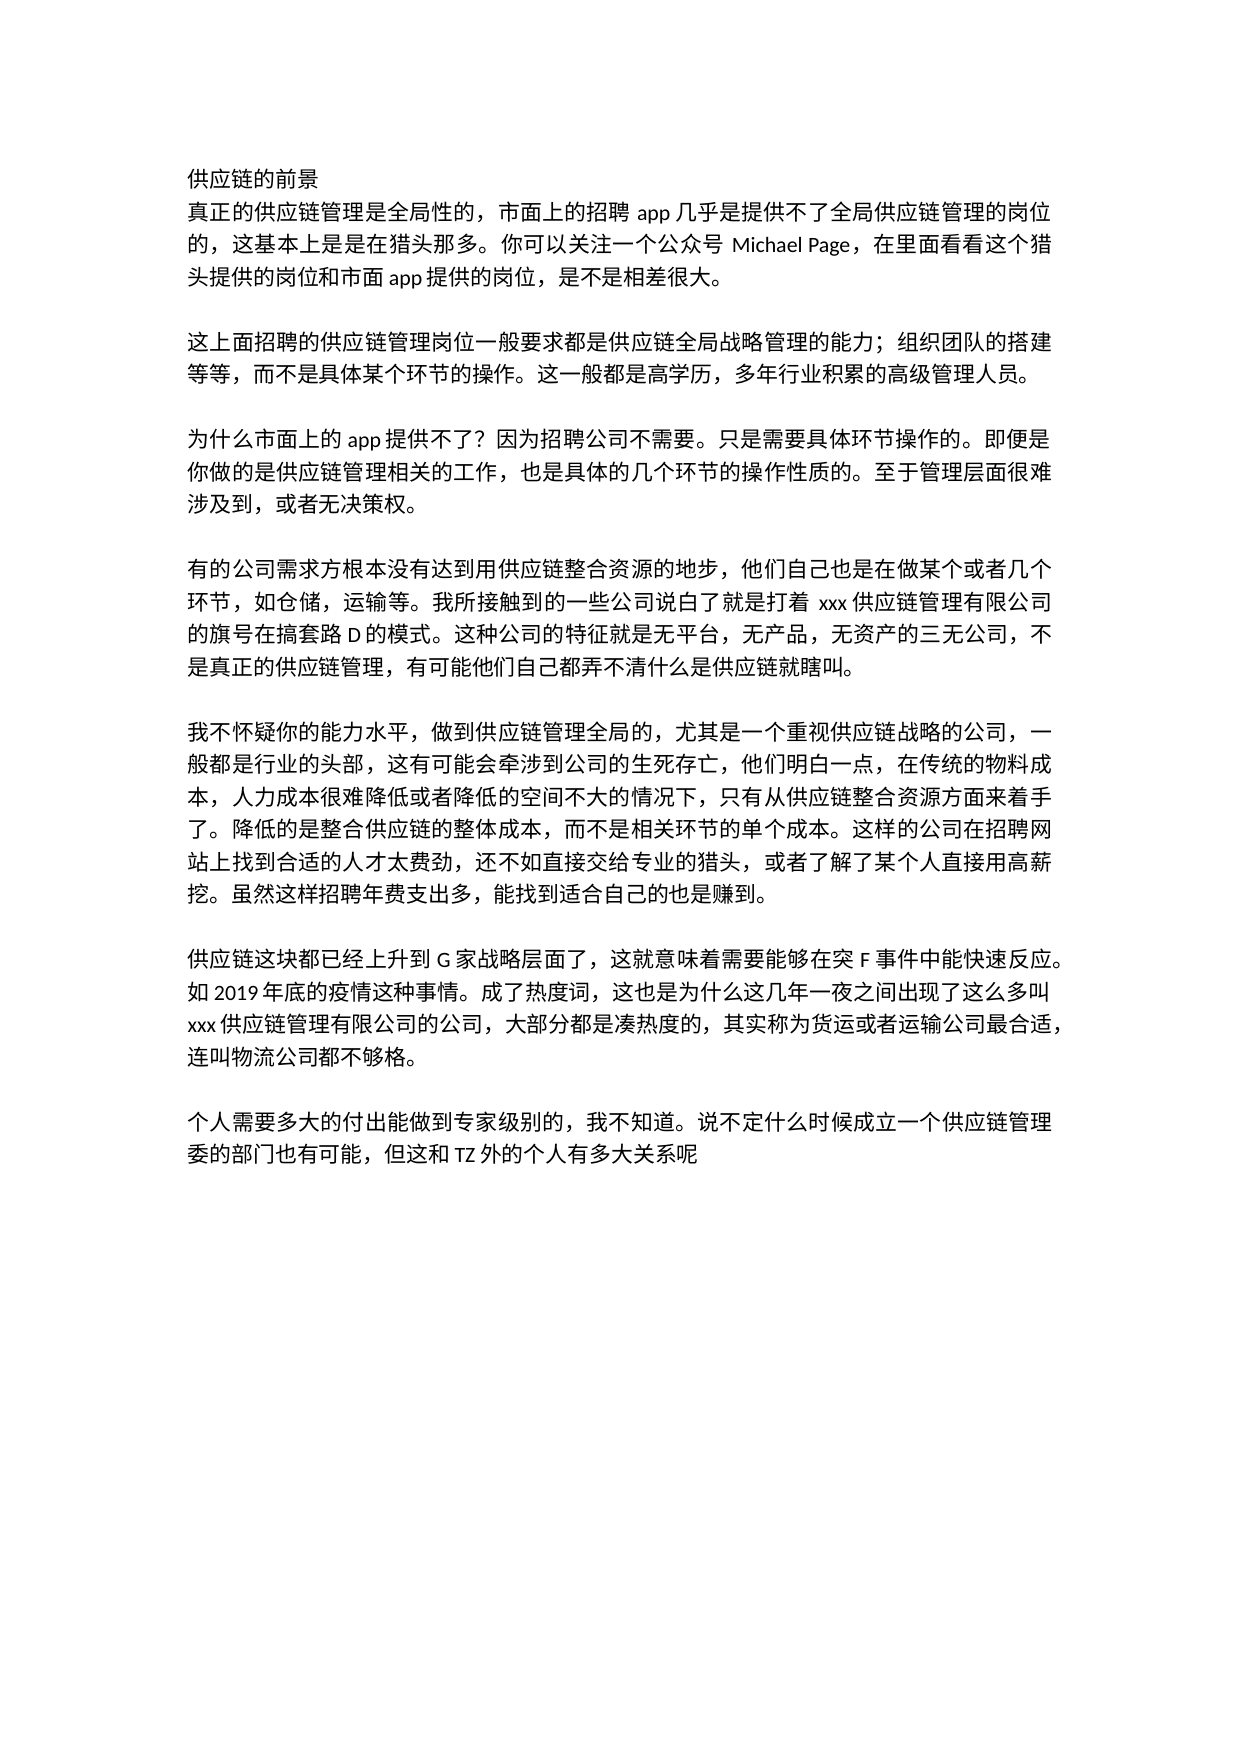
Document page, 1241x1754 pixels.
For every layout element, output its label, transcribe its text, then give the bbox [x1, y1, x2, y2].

text 供应链这块都已经上升到G家战略层面了，这就意味着需要能够在突F事件中能快速反应。如2019年底的疫情这种事情。成了热度词，这也是为什么这几年一夜之间出现了这么多叫xxx供应链管理有限公司的公司，大部分都是凑热度的，其实称为货运或者运输公司最合适，连叫物流公司都不够格。 [187, 942, 1053, 1072]
text 我不怀疑你的能力水平，做到供应链管理全局的，尤其是一个重视供应链战略的公司，一般都是行业的头部，这有可能会牵涉到公司的生死存亡，他们明白一点，在传统的物料成本，人力成本很难降低或者降低的空间不大的情况下，只有从供应链整合资源方面来着手了。降低的是整合供应链的整体成本，而不是相关环节的单个成本。这样的公司在招聘网站上找到合适的人才太费劲，还不如直接交给专业的猎头，或者了解了某个人直接用高薪挖。虽然这样招聘年费支出多，能找到适合自己的也是赚到。 [187, 714, 1053, 909]
text 有的公司需求方根本没有达到用供应链整合资源的地步，他们自己也是在做某个或者几个环节，如仓储，运输等。我所接触到的一些公司说白了就是打着xxx供应链管理有限公司的旗号在搞套路D的模式。这种公司的特征就是无平台，无产品，无资产的三无公司，不是真正的供应链管理，有可能他们自己都弄不清什么是供应链就瞎叫。 [187, 552, 1053, 682]
text 供应链的前景 [187, 162, 1053, 194]
text 为什么市面上的app提供不了？因为招聘公司不需要。只是需要具体环节操作的。即便是你做的是供应链管理相关的工作，也是具体的几个环节的操作性质的。至于管理层面很难涉及到，或者无决策权。 [187, 422, 1053, 519]
text 这上面招聘的供应链管理岗位一般要求都是供应链全局战略管理的能力；组织团队的搭建等等，而不是具体某个环节的操作。这一般都是高学历，多年行业积累的高级管理人员。 [187, 324, 1053, 389]
text 真正的供应链管理是全局性的，市面上的招聘app几乎是提供不了全局供应链管理的岗位的，这基本上是是在猎头那多。你可以关注一个公众号Michael Page，在里面看看这个猎头提供的岗位和市面app提供的岗位，是不是相差很大。 [187, 194, 1053, 292]
text 个人需要多大的付出能做到专家级别的，我不知道。说不定什么时候成立一个供应链管理委的部门也有可能，但这和TZ外的个人有多大关系呢 [187, 1104, 1053, 1169]
